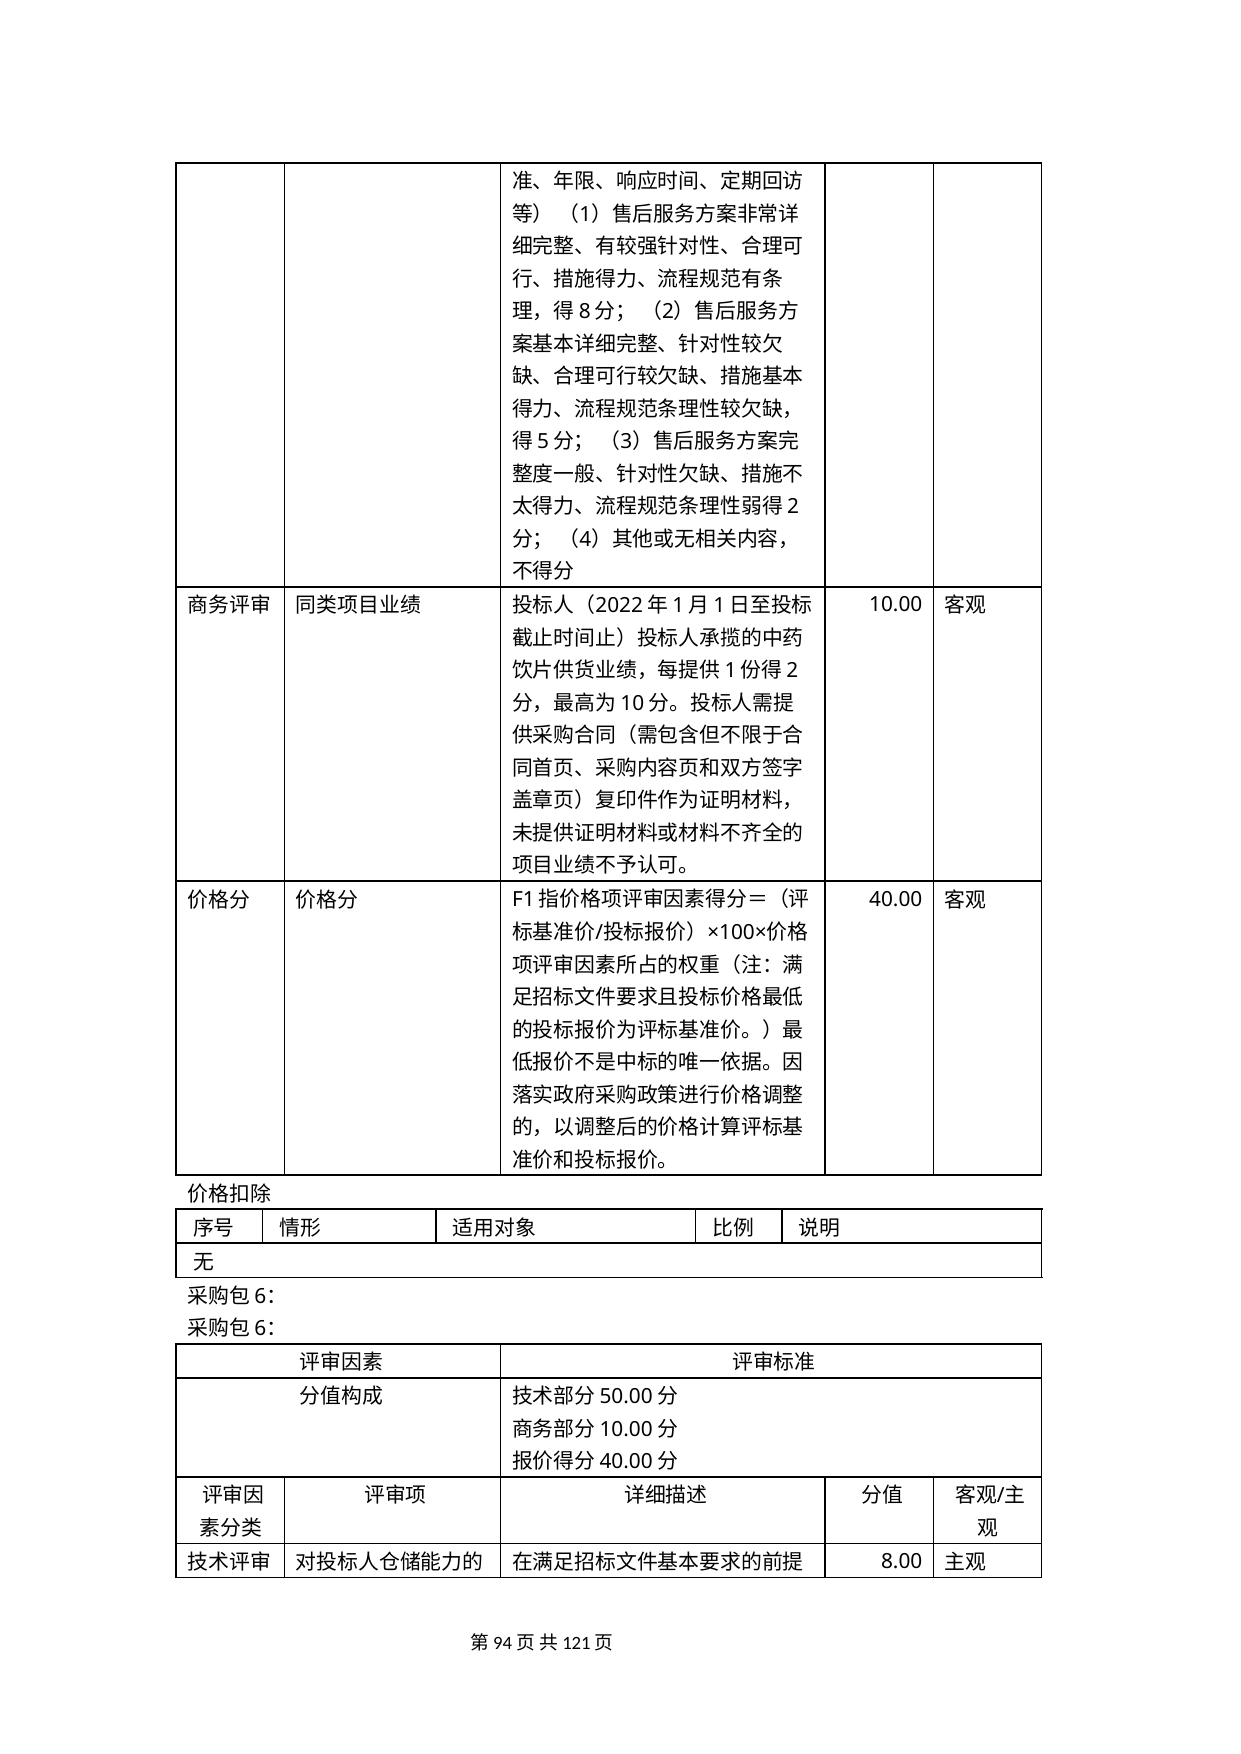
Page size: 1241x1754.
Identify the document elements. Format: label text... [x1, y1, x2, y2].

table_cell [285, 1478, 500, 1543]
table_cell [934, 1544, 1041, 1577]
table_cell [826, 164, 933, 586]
text 采购包6： [187, 1310, 1053, 1343]
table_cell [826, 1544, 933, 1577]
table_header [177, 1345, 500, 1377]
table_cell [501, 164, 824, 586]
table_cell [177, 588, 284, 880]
text 价格扣除 [187, 1176, 1053, 1208]
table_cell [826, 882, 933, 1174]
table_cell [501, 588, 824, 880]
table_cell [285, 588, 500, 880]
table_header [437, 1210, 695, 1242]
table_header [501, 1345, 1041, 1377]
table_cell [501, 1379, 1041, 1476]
text 采购包6： [187, 1278, 1053, 1310]
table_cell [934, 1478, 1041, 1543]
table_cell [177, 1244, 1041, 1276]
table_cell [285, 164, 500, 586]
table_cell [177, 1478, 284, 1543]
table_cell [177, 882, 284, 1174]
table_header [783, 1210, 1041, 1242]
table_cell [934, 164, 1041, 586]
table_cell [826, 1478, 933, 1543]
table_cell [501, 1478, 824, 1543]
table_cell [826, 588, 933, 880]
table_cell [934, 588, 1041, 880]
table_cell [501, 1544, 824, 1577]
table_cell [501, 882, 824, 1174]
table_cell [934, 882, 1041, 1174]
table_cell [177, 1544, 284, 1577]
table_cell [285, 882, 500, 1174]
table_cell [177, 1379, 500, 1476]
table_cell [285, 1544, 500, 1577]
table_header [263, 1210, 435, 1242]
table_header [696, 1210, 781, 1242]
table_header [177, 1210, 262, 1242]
